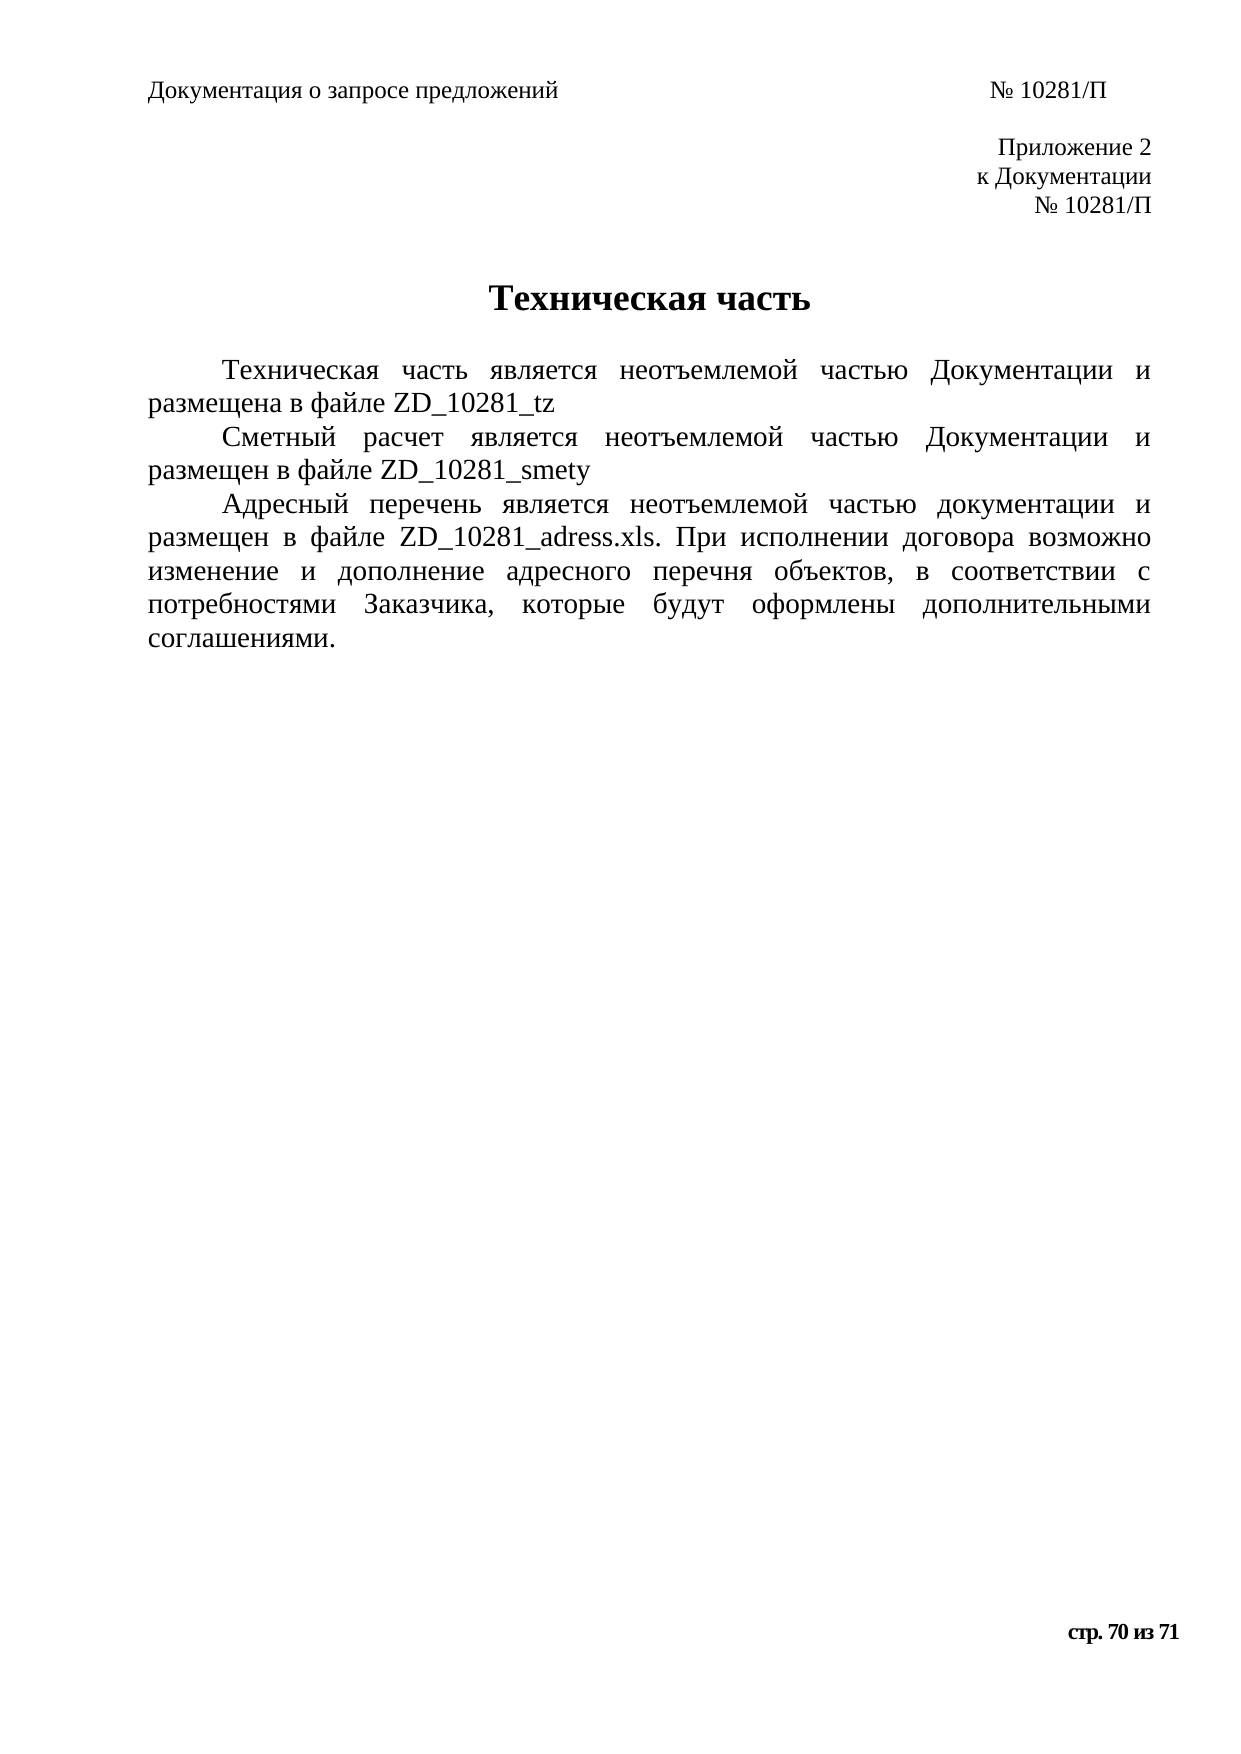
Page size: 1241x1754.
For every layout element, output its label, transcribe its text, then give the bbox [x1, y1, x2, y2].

text Адресный перечень является неотъемлемой частью документации и размещен в файле ZD_10281_adress.xls. При исполнении договора возможно изменение и дополнение адресного перечня объектов, в соответствии с потребностями Заказчика, которые будут оформлены дополнительными соглашениями. [148, 486, 1152, 654]
text Сметный расчет является неотъемлемой частью Документации и размещен в файле ZD_10281_smety [148, 419, 1152, 486]
text Техническая часть является неотъемлемой частью Документации и размещена в файле ZD_10281_tz [148, 352, 1152, 419]
list к Документации № 10281/П [223, 161, 1152, 219]
text Техническая часть [148, 275, 1152, 318]
subtitle Приложение 2 [148, 132, 1152, 161]
